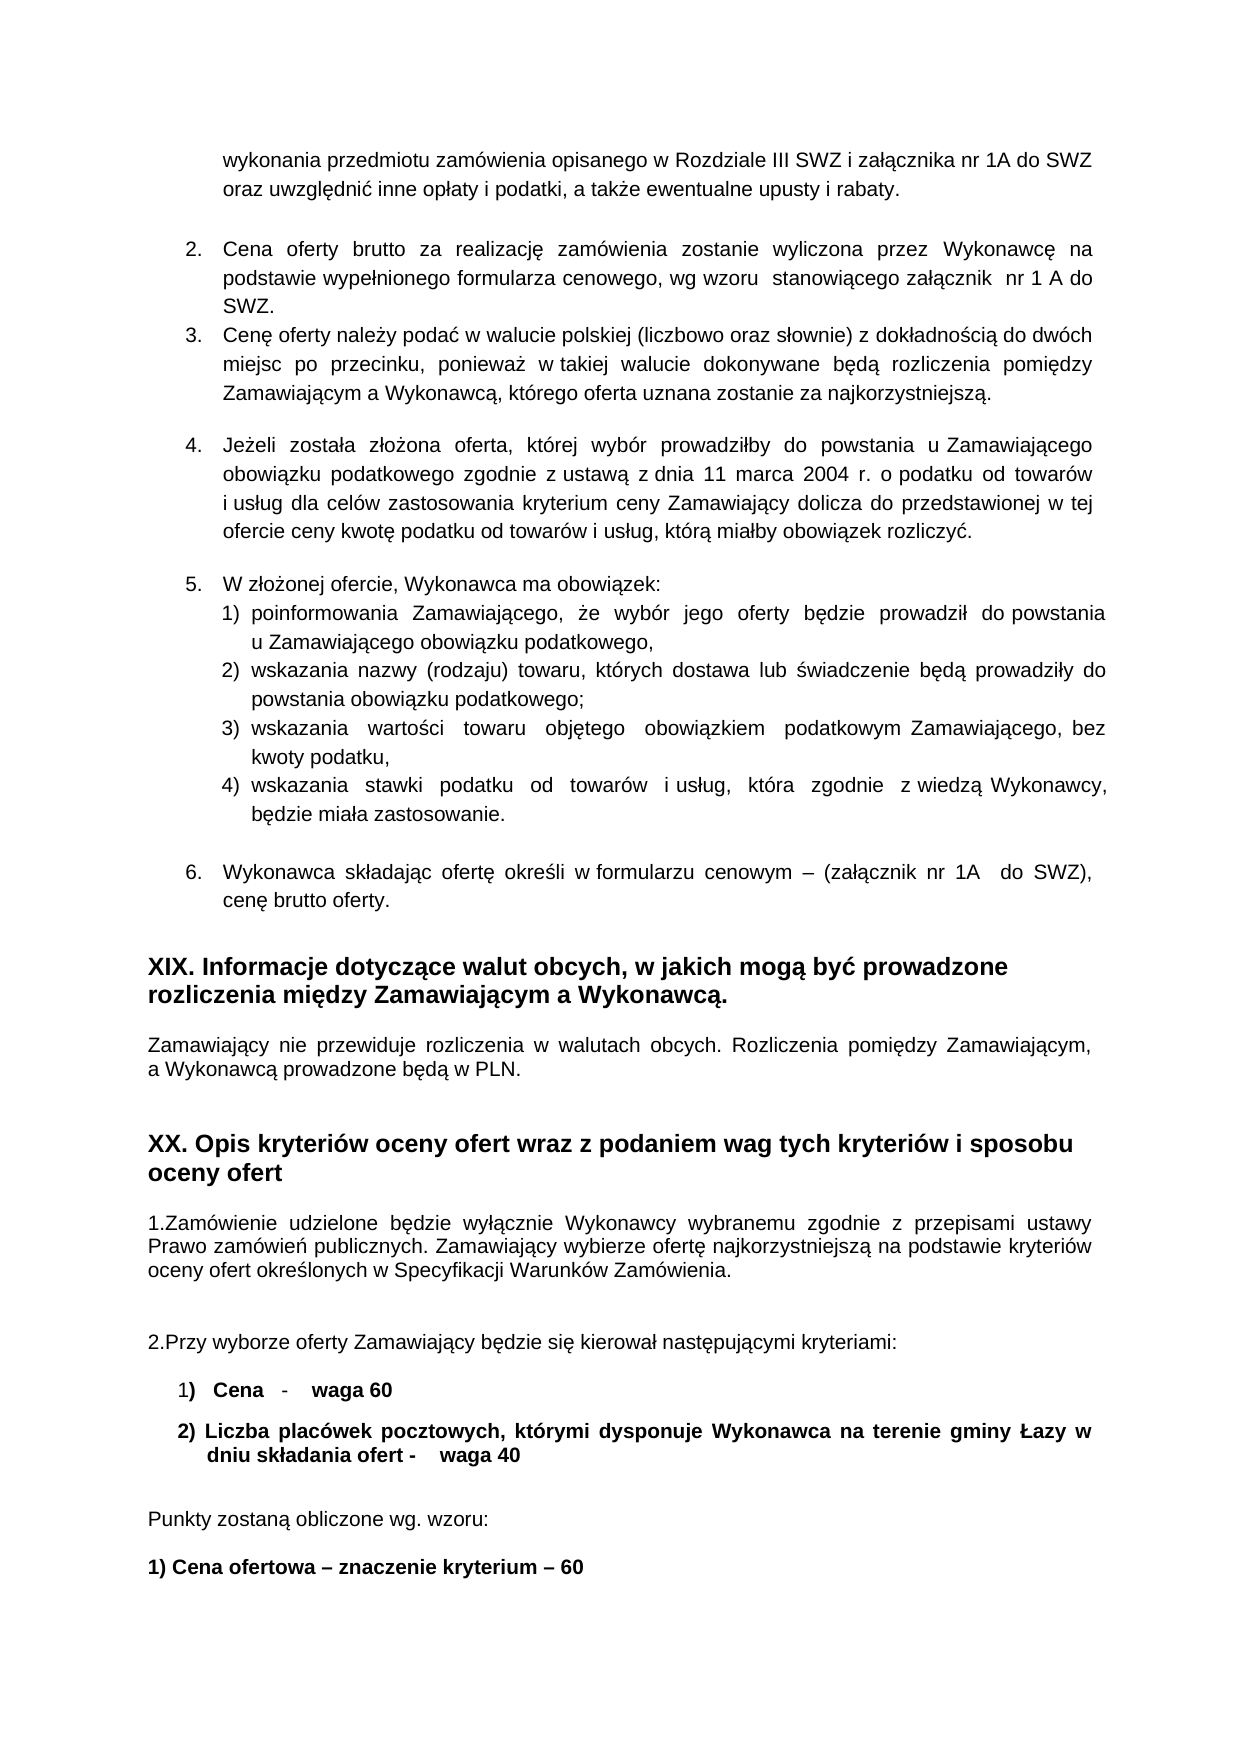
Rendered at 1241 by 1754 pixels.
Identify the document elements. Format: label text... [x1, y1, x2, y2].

list Jeżeli została złożona oferta, której wybór prowadziłby do powstania u Zamawiającego obowiązku podatkowego zgodnie z ustawą z dnia 11 marca 2004 r. o podatku od towarów i usług dla celów zastosowania kryterium ceny Zamawiający dolicza do przedstawionej w tej ofercie ceny kwotę podatku od towarów i usług, którą miałby obowiązek rozliczyć. [185, 433, 1093, 543]
list W złożonej ofercie, Wykonawca ma obowiązek: [185, 572, 1093, 596]
text 2.Przy wyborze oferty Zamawiający będzie się kierował następującymi kryteriami: [148, 1330, 1093, 1354]
text 1.Zamówienie udzielone będzie wyłącznie Wykonawcy wybranemu zgodnie z przepisami ustawy Prawo zamówień publicznych. Zamawiający wybierze ofertę najkorzystniejszą na podstawie kryteriów oceny ofert określonych w Specyfikacji Warunków Zamówienia. [148, 1210, 1093, 1282]
text XIX. Informacje dotyczące walut obcych, w jakich mogą być prowadzone [148, 952, 1093, 980]
list poinformowania Zamawiającego, że wybór jego oferty będzie prowadził do powstania u Zamawiającego obowiązku podatkowego, [221, 601, 1107, 653]
text 1) Cena - waga 60 [148, 1378, 1093, 1402]
list Cena oferty brutto za realizację zamówienia zostanie wyliczona przez Wykonawcę na podstawie wypełnionego formularza cenowego, wg wzoru stanowiącego załącznik nr 1 A do SWZ. [185, 237, 1093, 318]
text oceny ofert [148, 1158, 1093, 1186]
list Cenę oferty należy podać w walucie polskiej (liczbowo oraz słownie) z dokładnością do dwóch miejsc po przecinku, ponieważ w takiej walucie dokonywane będą rozliczenia pomiędzy Zamawiającym a Wykonawcą, którego oferta uznana zostanie za najkorzystniejszą. [185, 323, 1093, 404]
list wskazania wartości towaru objętego obowiązkiem podatkowym Zamawiającego, bez kwoty podatku, [221, 716, 1107, 768]
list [185, 148, 1093, 200]
text XX. Opis kryteriów oceny ofert wraz z podaniem wag tych kryteriów i sposobu [148, 1129, 1093, 1158]
text Zamawiający nie przewiduje rozliczenia w walutach obcych. Rozliczenia pomiędzy Zamawiającym, a Wykonawcą prowadzone będą w PLN. [148, 1033, 1093, 1081]
list Wykonawca składając ofertę określi w formularzu cenowym – (załącznik nr 1A do SWZ), cenę brutto oferty. [185, 859, 1093, 912]
text 1) Cena ofertowa – znaczenie kryterium – 60 [148, 1531, 1093, 1579]
list wskazania stawki podatku od towarów i usług, która zgodnie z wiedzą Wykonawcy, będzie miała zastosowanie. [221, 773, 1107, 826]
text 2) Liczba placówek pocztowych, którymi dysponuje Wykonawca na terenie gminy Łazy w dniu składania ofert - waga 40 [177, 1419, 1093, 1467]
text rozliczenia między Zamawiającym a Wykonawcą. [148, 980, 1093, 1009]
list Punkty zostaną obliczone wg. wzoru: [148, 1507, 1093, 1531]
list wskazania nazwy (rodzaju) towaru, których dostawa lub świadczenie będą prowadziły do powstania obowiązku podatkowego; [221, 658, 1107, 711]
